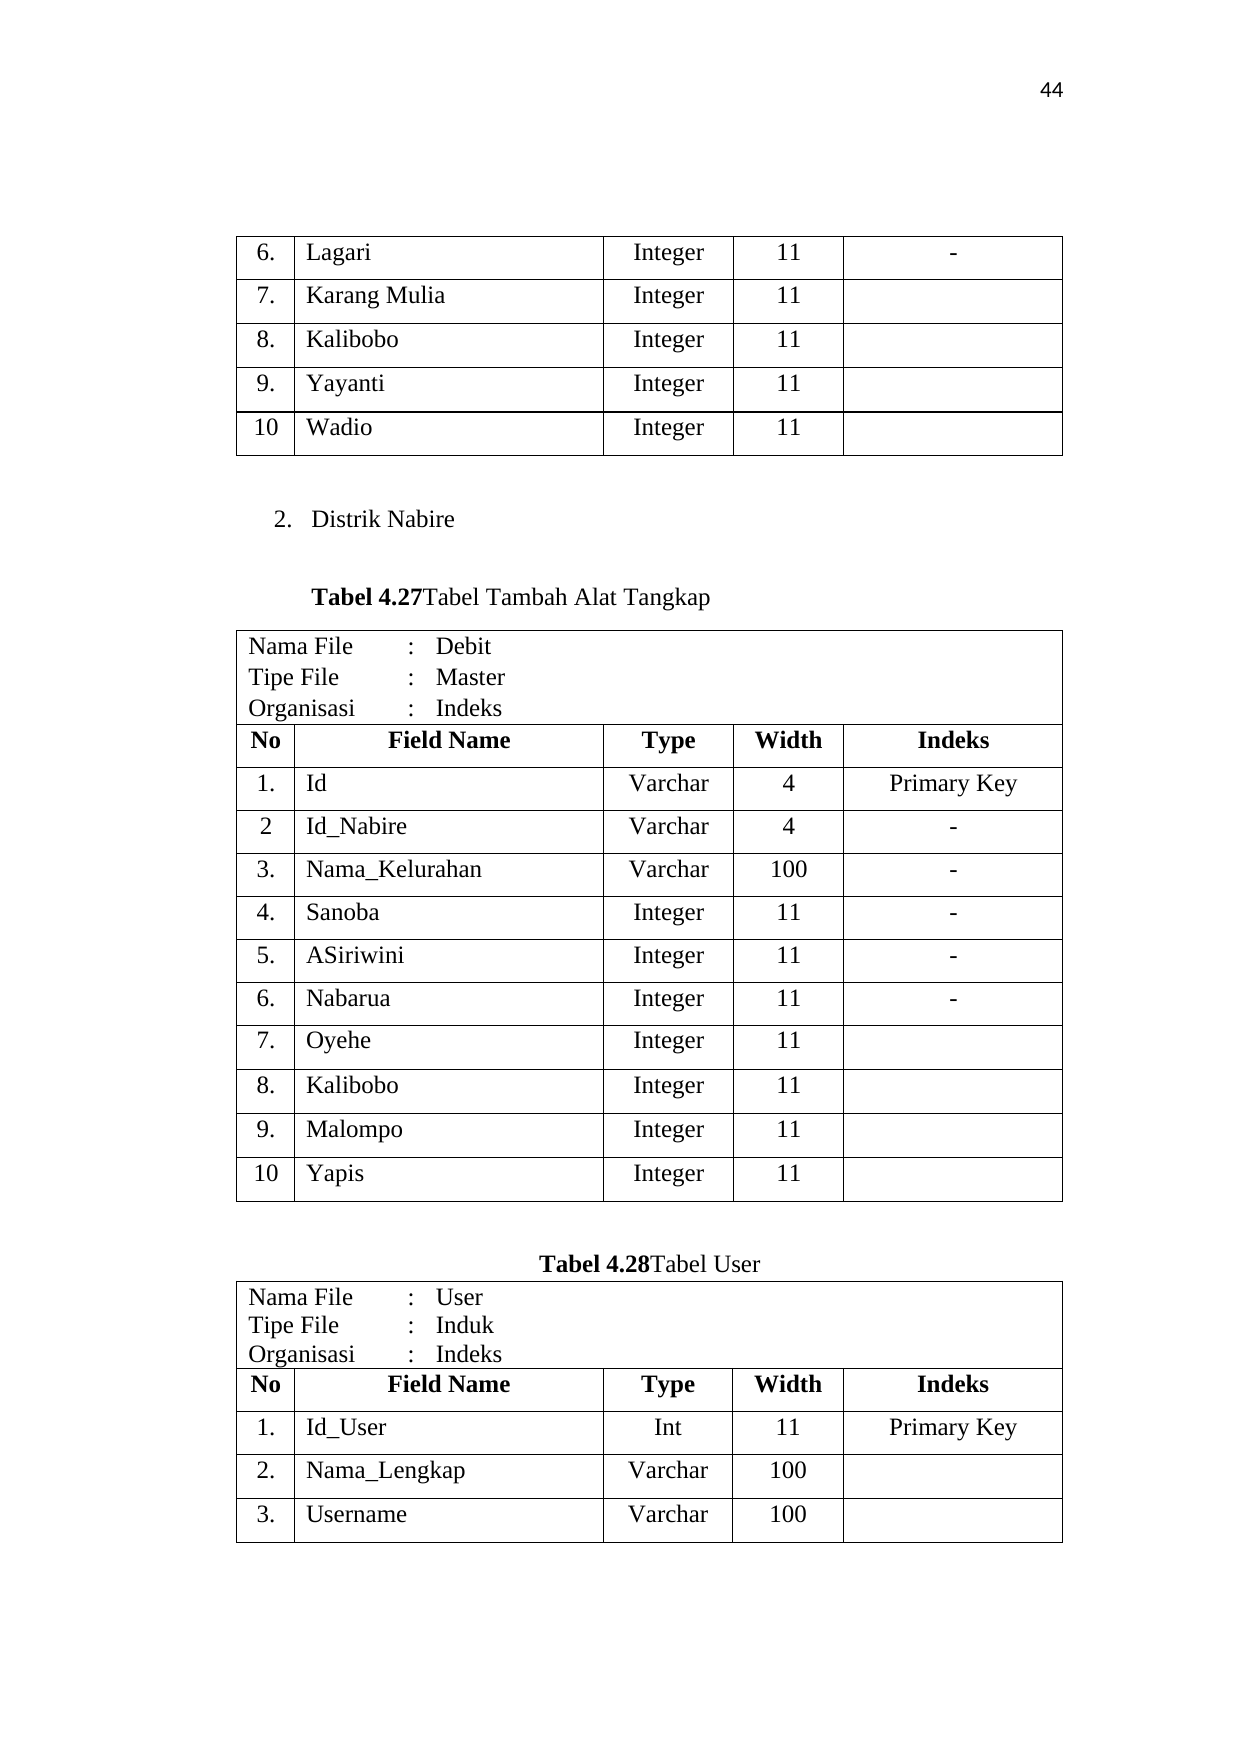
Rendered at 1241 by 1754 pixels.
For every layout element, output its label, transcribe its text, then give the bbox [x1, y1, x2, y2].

table_cell Integer [604, 940, 733, 982]
table_cell [844, 1114, 1062, 1157]
table_cell Type [604, 1369, 732, 1411]
table_cell [844, 1455, 1062, 1498]
table_cell 10 [237, 413, 294, 455]
table_cell Oyehe [295, 1026, 603, 1069]
table_cell [844, 368, 1062, 411]
table_cell Nama_Lengkap [295, 1455, 603, 1498]
table_cell - [844, 811, 1062, 853]
table_cell 6. [237, 983, 294, 1024]
table_cell Integer [604, 237, 733, 279]
table_cell Sanoba [295, 897, 603, 939]
table_cell Primary Key [844, 768, 1062, 810]
table_cell Primary Key [844, 1412, 1062, 1454]
table_cell Width [733, 1369, 843, 1411]
table_cell 4 [734, 768, 843, 810]
table_cell 4 [734, 811, 843, 853]
table_cell ASiriwini [295, 940, 603, 982]
table_cell 100 [734, 854, 843, 896]
table_cell Kalibobo [295, 324, 603, 367]
table_cell 10 [237, 1158, 294, 1201]
table_cell Integer [604, 368, 733, 411]
table_cell 11 [734, 983, 843, 1024]
table_cell Field Name [295, 725, 603, 767]
table_cell Kalibobo [295, 1070, 603, 1113]
table_cell 3. [237, 854, 294, 896]
table_cell Id_Nabire [295, 811, 603, 853]
table_cell - [844, 854, 1062, 896]
table_cell Varchar [604, 854, 733, 896]
table_cell Varchar [604, 1499, 732, 1542]
table_cell - [844, 237, 1062, 279]
table_cell Indeks [844, 1369, 1062, 1411]
table_cell Nama_Kelurahan [295, 854, 603, 896]
table_cell No [237, 725, 294, 767]
table_cell 11 [734, 280, 843, 323]
table_cell Indeks [844, 725, 1062, 767]
table_cell 11 [734, 897, 843, 939]
table_cell [844, 413, 1062, 455]
table_cell Lagari [295, 237, 603, 279]
table_cell 11 [734, 1114, 843, 1157]
table_cell 11 [734, 368, 843, 411]
table_header Nama File : User Tipe File : Induk Organisasi : Indeks [237, 1282, 1062, 1368]
table_cell No [237, 1369, 294, 1411]
table_cell Integer [604, 324, 733, 367]
table_cell 1. [237, 768, 294, 810]
table_cell - [844, 940, 1062, 982]
table_cell Yayanti [295, 368, 603, 411]
table_cell Karang Mulia [295, 280, 603, 323]
table_cell 9. [237, 1114, 294, 1157]
table_cell Integer [604, 1070, 733, 1113]
table_cell Malompo [295, 1114, 603, 1157]
list Distrik Nabire [274, 504, 1063, 533]
table_cell Integer [604, 280, 733, 323]
table_cell 11 [734, 1070, 843, 1113]
table_cell Integer [604, 1114, 733, 1157]
table_cell 8. [237, 1070, 294, 1113]
table_cell Integer [604, 897, 733, 939]
table_cell 100 [733, 1455, 843, 1498]
table_cell 2. [237, 1455, 294, 1498]
table_cell - [844, 983, 1062, 1024]
table_cell 6. [237, 237, 294, 279]
table_cell 11 [734, 1026, 843, 1069]
table_cell [844, 1070, 1062, 1113]
table_cell Varchar [604, 768, 733, 810]
table_cell Id [295, 768, 603, 810]
table_cell 7. [237, 280, 294, 323]
table_cell Varchar [604, 811, 733, 853]
table_cell 11 [734, 1158, 843, 1201]
table_cell 11 [734, 940, 843, 982]
table_cell Nabarua [295, 983, 603, 1024]
table_cell 2 [237, 811, 294, 853]
table_cell Integer [604, 1158, 733, 1201]
table_cell 11 [734, 324, 843, 367]
table_header Nama File : Debit Tipe File : Master Organisasi : Indeks [237, 631, 1062, 724]
table_cell 4. [237, 897, 294, 939]
table_cell Width [734, 725, 843, 767]
table_cell 5. [237, 940, 294, 982]
table_cell Type [604, 725, 733, 767]
table_cell Username [295, 1499, 603, 1542]
table_cell 100 [733, 1499, 843, 1542]
table_cell [844, 1026, 1062, 1069]
table_cell Varchar [604, 1455, 732, 1498]
table_cell Yapis [295, 1158, 603, 1201]
table_cell 7. [237, 1026, 294, 1069]
table_cell Wadio [295, 413, 603, 455]
table_cell Field Name [295, 1369, 603, 1411]
table_cell 11 [733, 1412, 843, 1454]
table_cell Integer [604, 983, 733, 1024]
table_cell 1. [237, 1412, 294, 1454]
table_cell 9. [237, 368, 294, 411]
table_cell Integer [604, 413, 733, 455]
table_cell 8. [237, 324, 294, 367]
table_cell Int [604, 1412, 732, 1454]
table_cell [844, 1499, 1062, 1542]
table_cell 11 [734, 413, 843, 455]
table_cell 3. [237, 1499, 294, 1542]
table_cell [844, 1158, 1062, 1201]
table_cell - [844, 897, 1062, 939]
table_cell Id_User [295, 1412, 603, 1454]
table_cell 11 [734, 237, 843, 279]
table_cell Integer [604, 1026, 733, 1069]
table_cell [844, 324, 1062, 367]
table_cell [844, 280, 1062, 323]
text Tabel 4.28Tabel User [236, 1249, 1063, 1278]
text Tabel 4.27Tabel Tambah Alat Tangkap [311, 582, 1063, 611]
